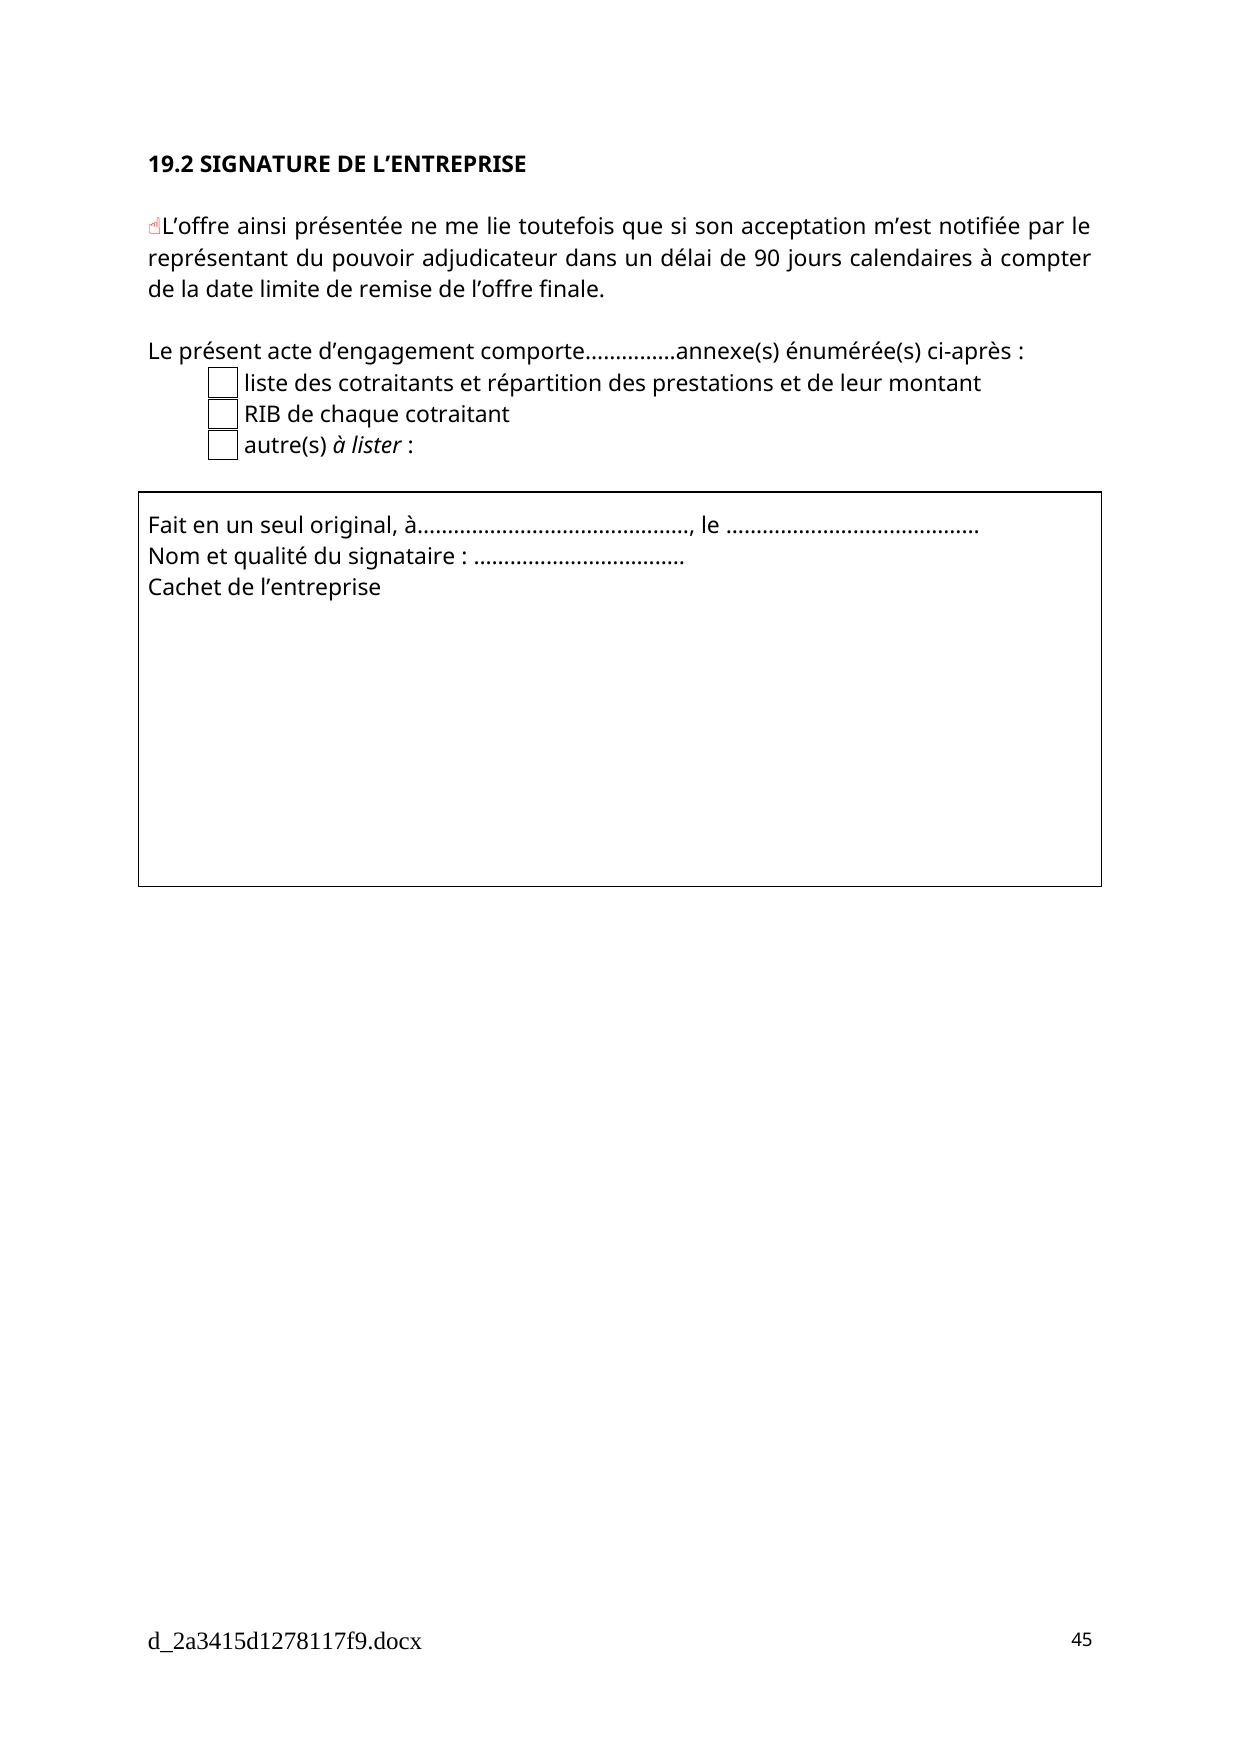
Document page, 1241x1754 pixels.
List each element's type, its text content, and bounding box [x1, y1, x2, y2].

text Le présent acte d’engagement comporte……………annexe(s) énumérée(s) ci-après : [148, 335, 1092, 366]
text L’offre ainsi présentée ne me lie toutefois que si son acceptation m’est notifiée par le représentant du pouvoir adjudicateur dans un délai de 90 jours calendaires à compter de la date limite de remise de l’offre finale. [148, 210, 1092, 304]
text Nom et qualité du signataire : …………………………….. [148, 540, 1092, 571]
text 19.2 SIGNATURE DE L’ENTREPRISE [148, 148, 1092, 179]
text autre(s) à lister : [207, 429, 1092, 460]
text liste des cotraitants et répartition des prestations et de leur montant [207, 366, 1092, 398]
text Fait en un seul original, à………………………………………, le …………………………………… [148, 509, 1092, 540]
text Cachet de l’entreprise [148, 571, 1092, 602]
text RIB de chaque cotraitant [207, 398, 1092, 429]
